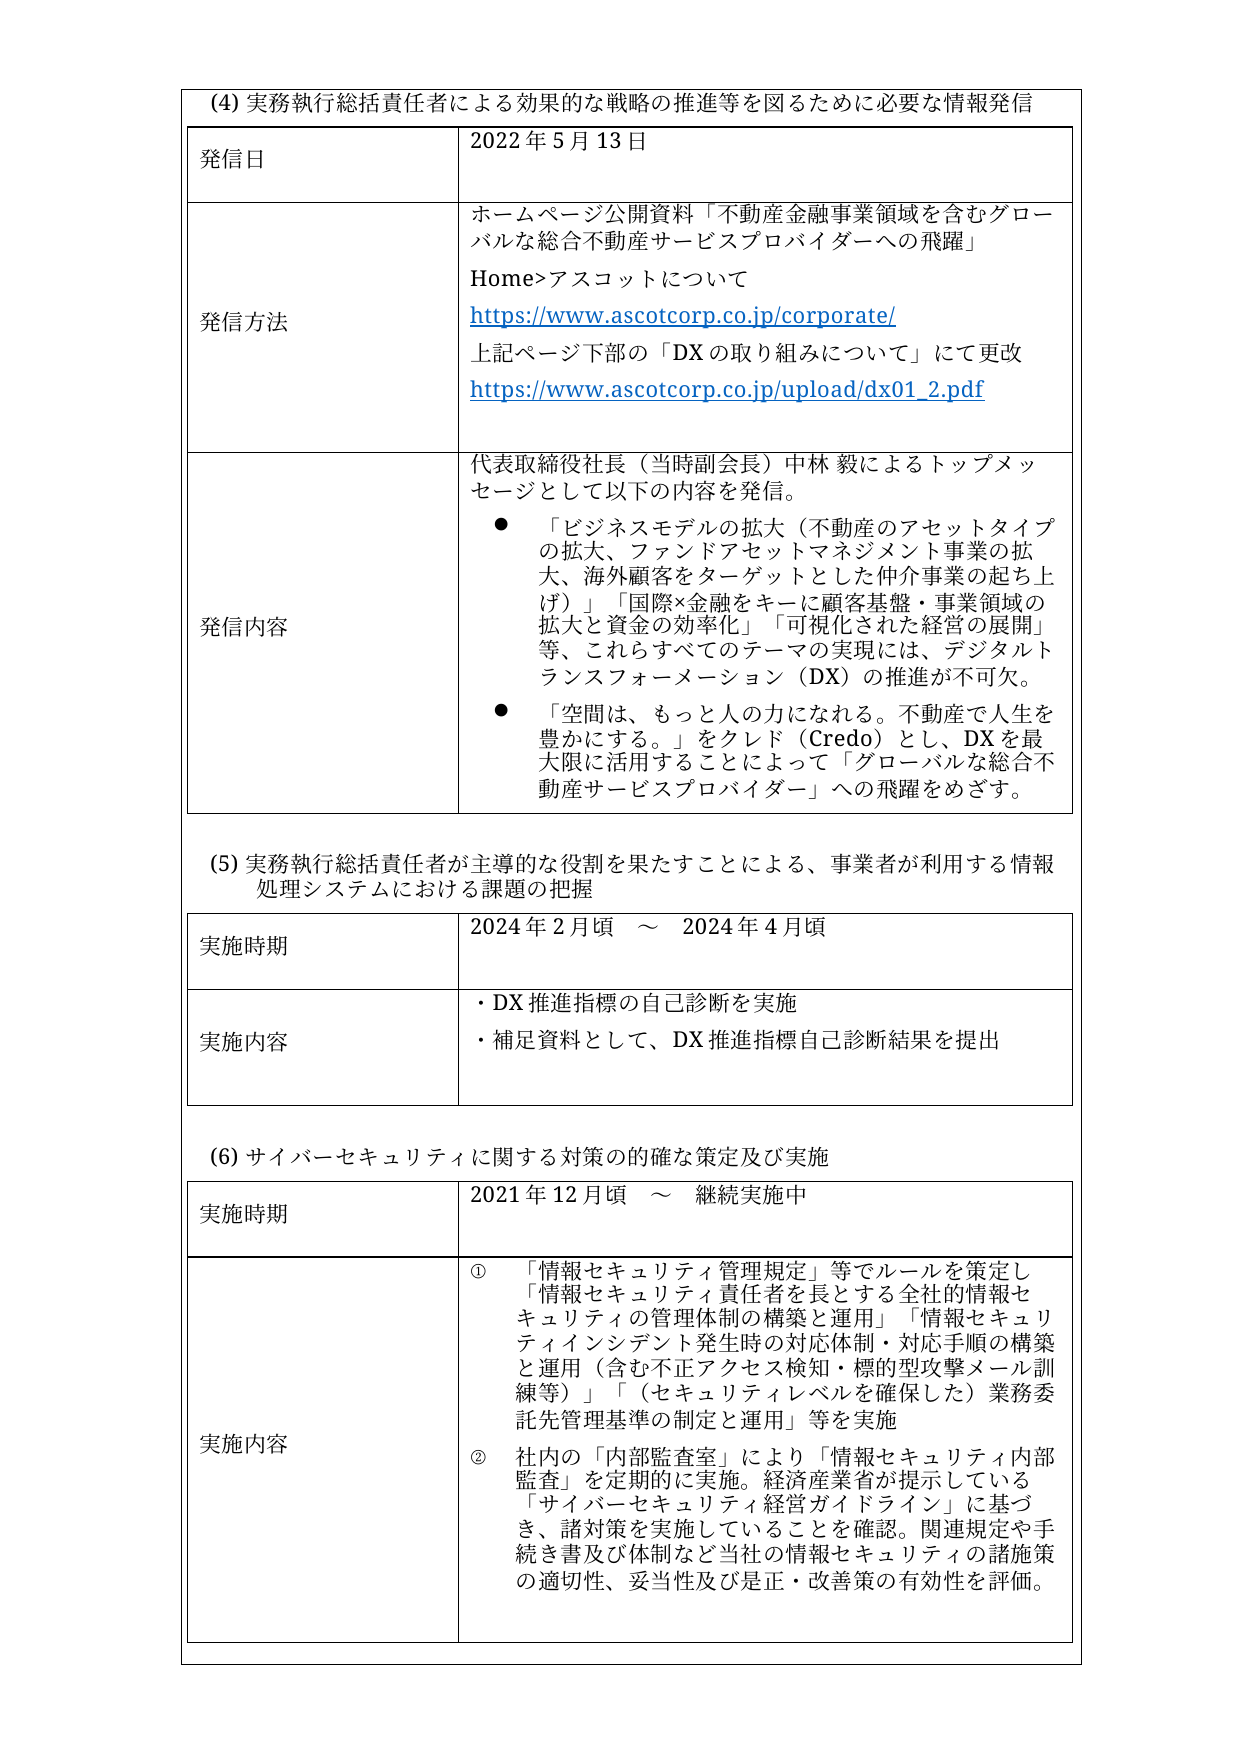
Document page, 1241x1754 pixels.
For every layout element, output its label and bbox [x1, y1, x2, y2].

table_cell [182, 90, 1081, 1664]
